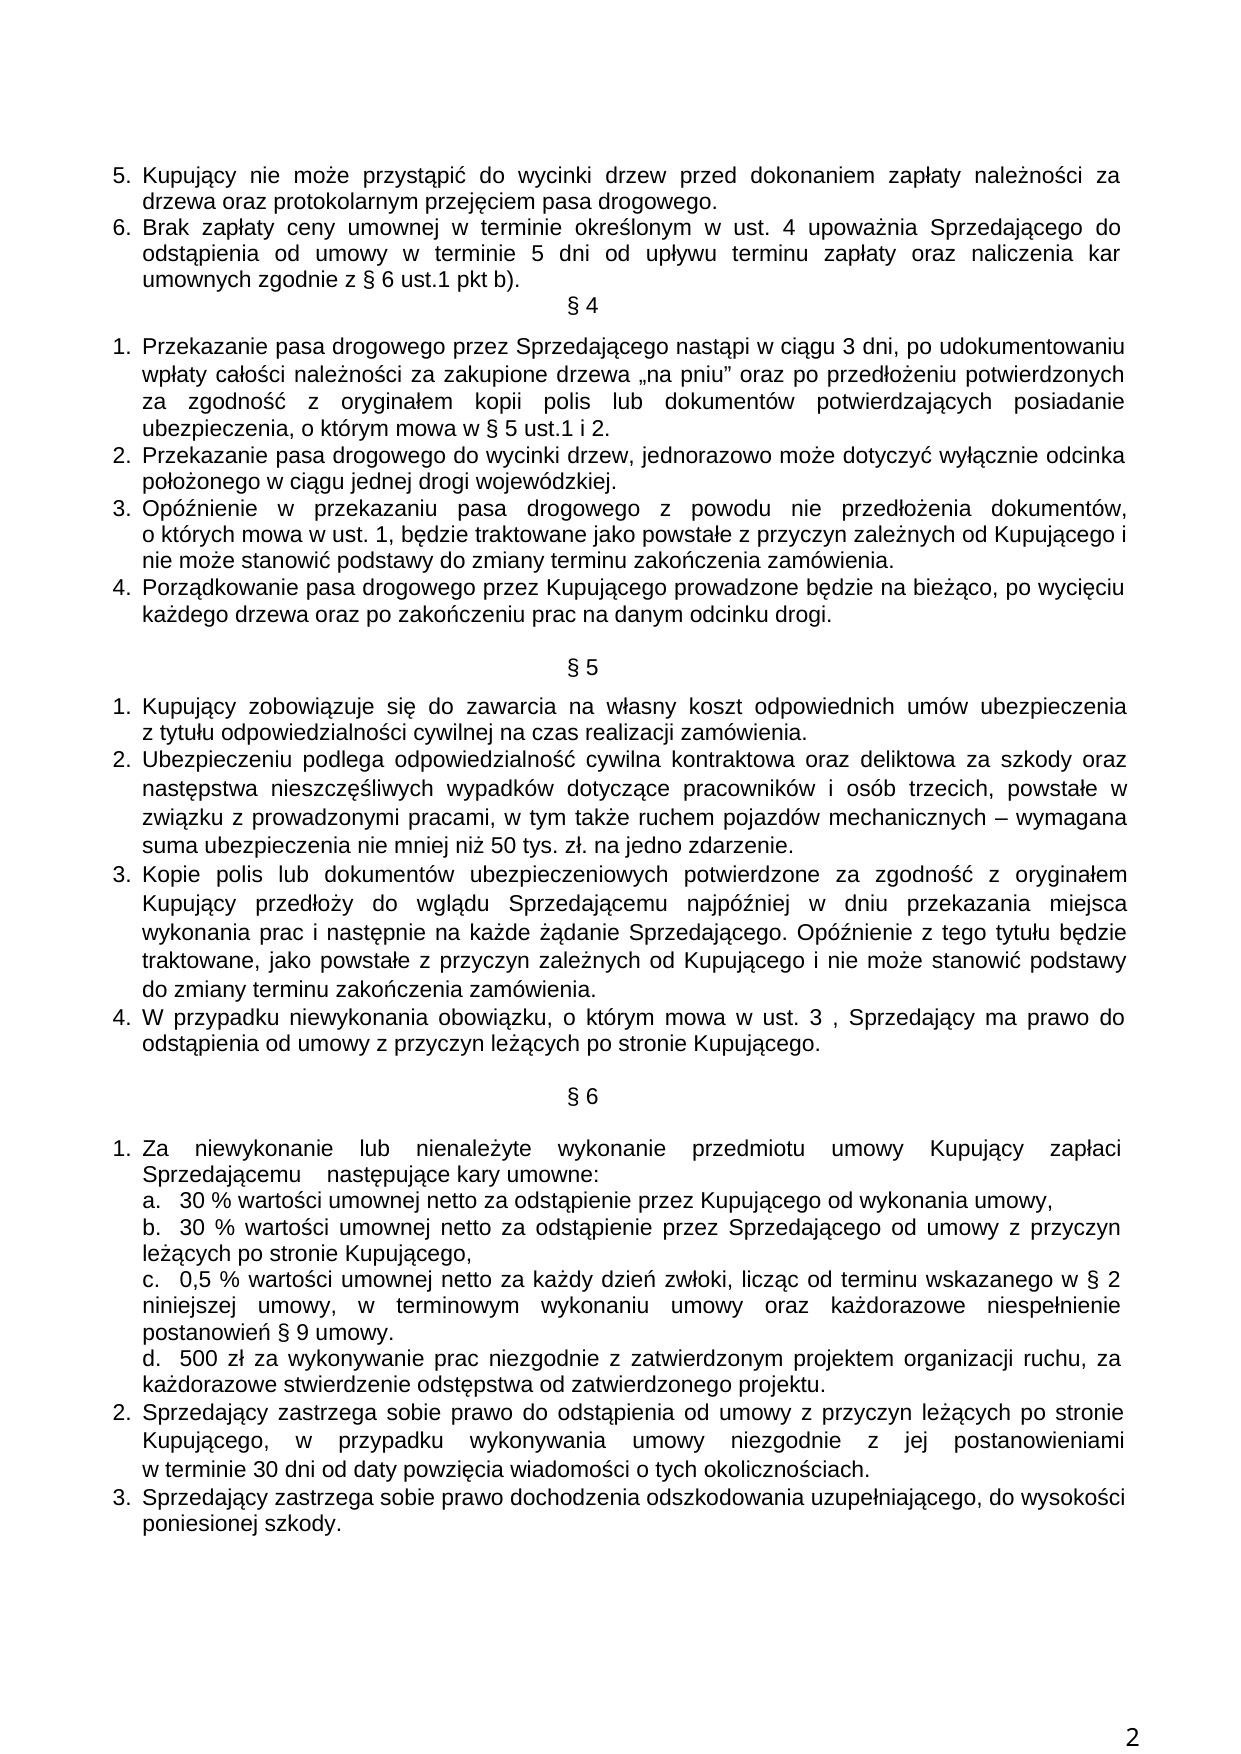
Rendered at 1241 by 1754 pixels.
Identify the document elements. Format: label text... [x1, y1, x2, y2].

list Ubezpieczeniu podlega odpowiedzialność cywilna kontraktowa oraz deliktowa za szkody oraz następstwa nieszczęśliwych wypadków dotyczące pracowników i osób trzecich, powstałe w związku z prowadzonymi pracami, w tym także ruchem pojazdów mechanicznych – wymagana suma ubezpieczenia nie mniej niż 50 tys. zł. na jedno zdarzenie. [112, 746, 1128, 859]
list Sprzedający zastrzega sobie prawo do odstąpienia od umowy z przyczyn leżących po stronie Kupującego, w przypadku wykonywania umowy niezgodnie z jej postanowieniami w terminie 30 dni od daty powzięcia wiadomości o tych okolicznościach. [112, 1398, 1126, 1482]
list Kupujący nie może przystąpić do wycinki drzew przed dokonaniem zapłaty należności za drzewa oraz protokolarnym przejęciem pasa drogowego. [112, 162, 1121, 214]
list Kupujący zobowiązuje się do zawarcia na własny koszt odpowiednich umów ubezpieczenia z tytułu odpowiedzialności cywilnej na czas realizacji zamówienia. [112, 694, 1128, 746]
list Kopie polis lub dokumentów ubezpieczeniowych potwierdzone za zgodność z oryginałem Kupujący przedłoży do wglądu Sprzedającemu najpóźniej w dniu przekazania miejsca wykonania prac i następnie na każde żądanie Sprzedającego. Opóźnienie z tego tytułu będzie traktowane, jako powstałe z przyczyn zależnych od Kupującego i nie może stanowić podstawy do zmiany terminu zakończenia zamówienia. [112, 861, 1128, 1002]
list Przekazanie pasa drogowego do wycinki drzew, jednorazowo może dotyczyć wyłącznie odcinka położonego w ciągu jednej drogi wojewódzkiej. [112, 443, 1126, 494]
list 30 % wartości umownej netto za odstąpienie przez Kupującego od wykonania umowy, [142, 1188, 1121, 1214]
list Sprzedający zastrzega sobie prawo dochodzenia odszkodowania uzupełniającego, do wysokości poniesionej szkody. [112, 1484, 1126, 1536]
list 6 [567, 1083, 1128, 1109]
list Porządkowanie pasa drogowego przez Kupującego prowadzone będzie na bieżąco, po wycięciu każdego drzewa oraz po zakończeniu prac na danym odcinku drogi. [112, 575, 1126, 627]
list 0,5 % wartości umownej netto za każdy dzień zwłoki, licząc od terminu wskazanego w § 2 niniejszej umowy, w terminowym wykonaniu umowy oraz każdorazowe niespełnienie postanowień § 9 umowy. [142, 1267, 1121, 1345]
list 4 [567, 292, 1128, 318]
list 500 zł za wykonywanie prac niezgodnie z zatwierdzonym projektem organizacji ruchu, za każdorazowe stwierdzenie odstępstwa od zatwierdzonego projektu. [142, 1346, 1121, 1398]
list W przypadku niewykonania obowiązku, o którym mowa w ust. 3 , Sprzedający ma prawo do odstąpienia od umowy z przyczyn leżących po stronie Kupującego. [112, 1005, 1126, 1056]
list Opóźnienie w przekazaniu pasa drogowego z powodu nie przedłożenia dokumentów, o których mowa w ust. 1, będzie traktowane jako powstałe z przyczyn zależnych od Kupującego i nie może stanowić podstawy do zmiany terminu zakończenia zamówienia. [112, 495, 1128, 573]
list Za niewykonanie lub nienależyte wykonanie przedmiotu umowy Kupujący zapłaci Sprzedającemu następujące kary umowne: [112, 1136, 1121, 1187]
list Brak zapłaty ceny umownej w terminie określonym w ust. 4 upoważnia Sprzedającego do odstąpienia od umowy w terminie 5 dni od upływu terminu zapłaty oraz naliczenia kar umownych zgodnie z § 6 ust.1 pkt b). [112, 215, 1121, 292]
list 30 % wartości umownej netto za odstąpienie przez Sprzedającego od umowy z przyczyn leżących po stronie Kupującego, [142, 1214, 1121, 1266]
list Przekazanie pasa drogowego przez Sprzedającego nastąpi w ciągu 3 dni, po udokumentowaniu wpłaty całości należności za zakupione drzewa „na pniu” oraz po przedłożeniu potwierdzonych za zgodność z oryginałem kopii polis lub dokumentów potwierdzających posiadanie ubezpieczenia, o którym mowa w § 5 ust.1 i 2. [112, 333, 1126, 442]
list 5 [567, 653, 1128, 680]
